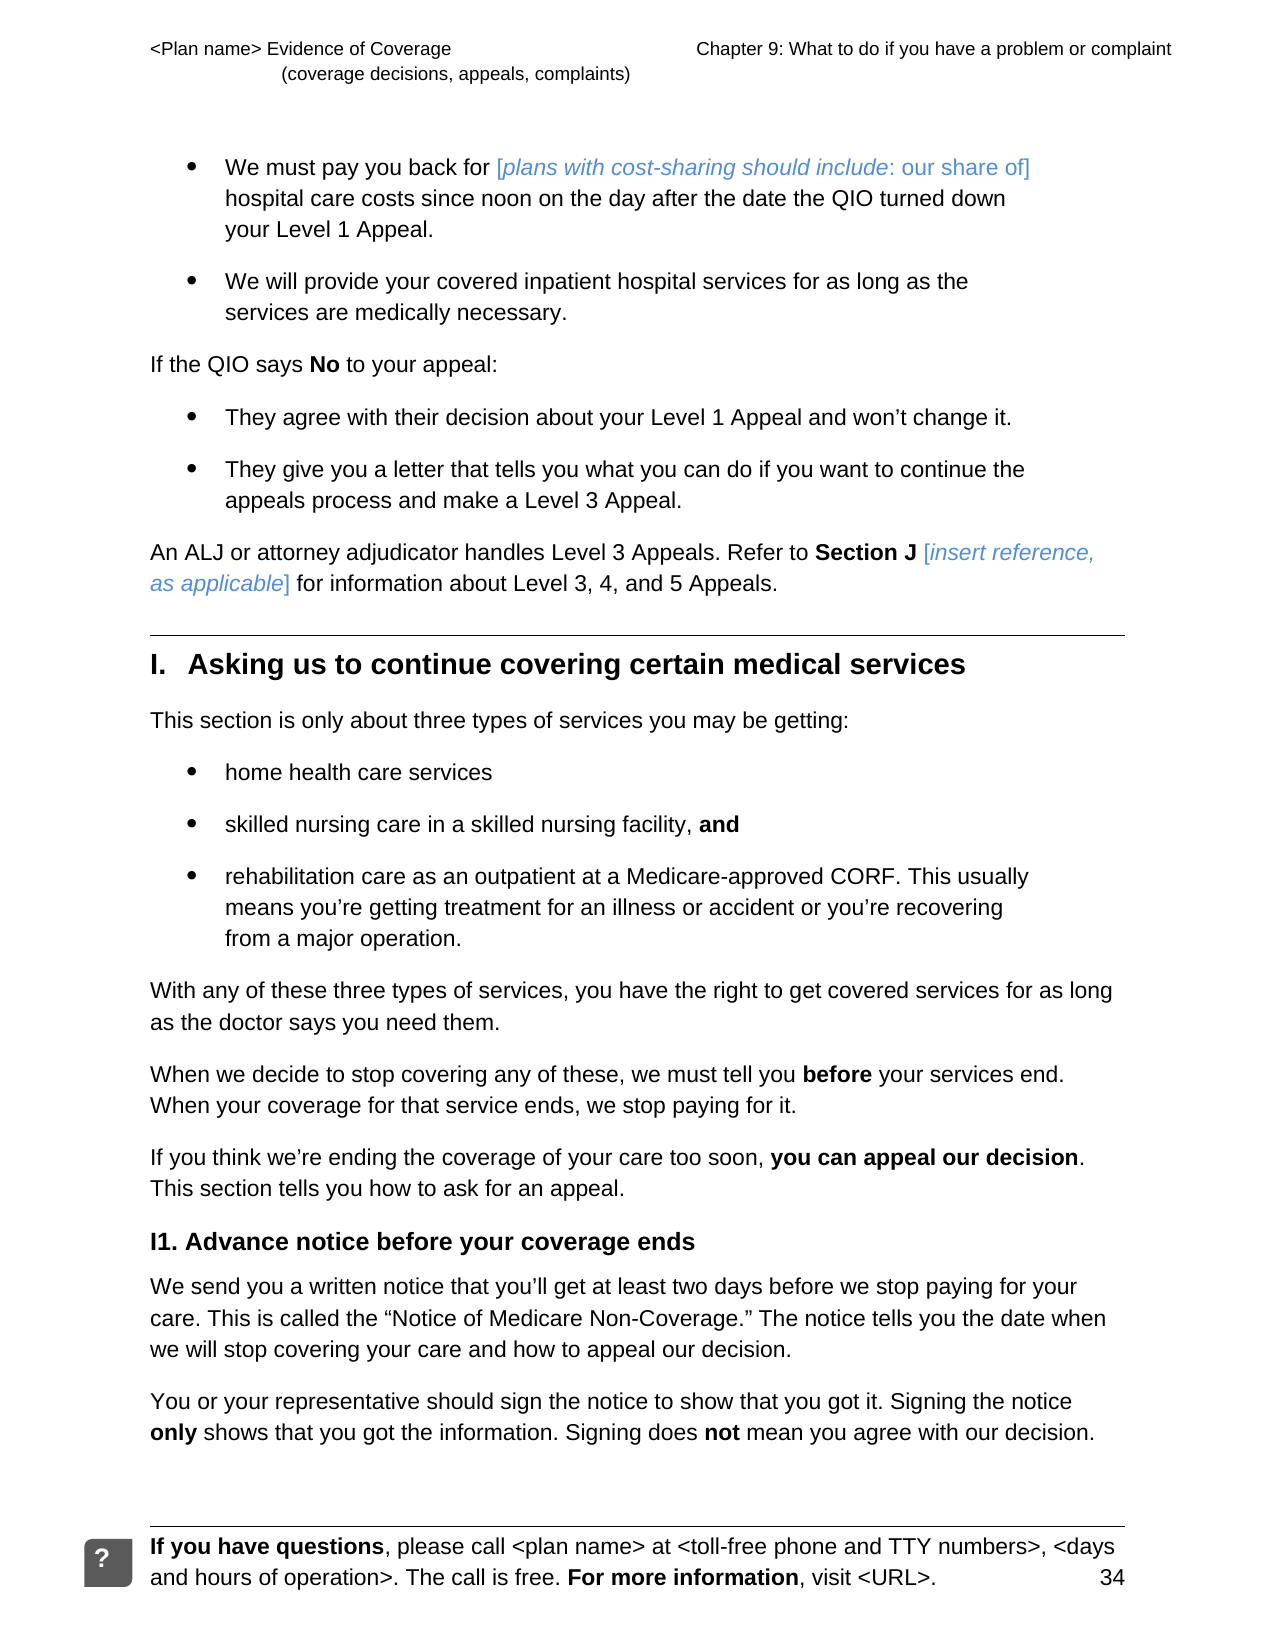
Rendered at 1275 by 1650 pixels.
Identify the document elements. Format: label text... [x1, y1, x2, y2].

list We will provide your covered inpatient hospital services for as long as the services are medically necessary. [187, 264, 1050, 327]
text This section is only about three types of services you may be getting: [150, 703, 1125, 734]
list rehabilitation care as an outpatient at a Medicare-approved CORF. This usually means you’re getting treatment for an illness or accident or you’re recovering from a major operation. [187, 859, 1050, 953]
list They agree with their decision about your Level 1 Appeal and won’t change it. [187, 400, 1050, 431]
text If you think we’re ending the coverage of your care too soon, you can appeal our decision. This section tells you how to ask for an appeal. [150, 1141, 1125, 1203]
list They give you a letter that tells you what you can do if you want to continue the appeals process and make a Level 3 Appeal. [187, 452, 1050, 514]
subtitle I1. Advance notice before your coverage ends [150, 1224, 1050, 1257]
text With any of these three types of services, you have the right to get covered services for as long as the doctor says you need them. [150, 974, 1125, 1036]
text We send you a written notice that you’ll get at least two days before we stop paying for your care. This is called the “Notice of Medicare Non-Coverage.” The notice tells you the date when we will stop covering your care and how to appeal our decision. [150, 1270, 1125, 1363]
list We must pay you back for [plans with cost-sharing should include: our share of] hospital care costs since noon on the day after the date the QIO turned down your Level 1 Appeal. [187, 150, 1050, 244]
subtitle Asking us to continue covering certain medical services [150, 636, 1125, 682]
text An ALJ or attorney adjudicator handles Level 3 Appeals. Refer to Section J [insert reference, as applicable] for information about Level 3, 4, and 5 Appeals. [150, 535, 1125, 598]
list home health care services [187, 755, 1050, 786]
list skilled nursing care in a skilled nursing facility, and [187, 807, 1050, 838]
text If the QIO says No to your appeal: [150, 348, 1125, 379]
text You or your representative should sign the notice to show that you got it. Signing the notice only shows that you got the information. Signing does not mean you agree with our decision. [150, 1384, 1125, 1447]
text When we decide to stop covering any of these, we must tell you before your services end. When your coverage for that service ends, we stop paying for it. [150, 1057, 1125, 1120]
